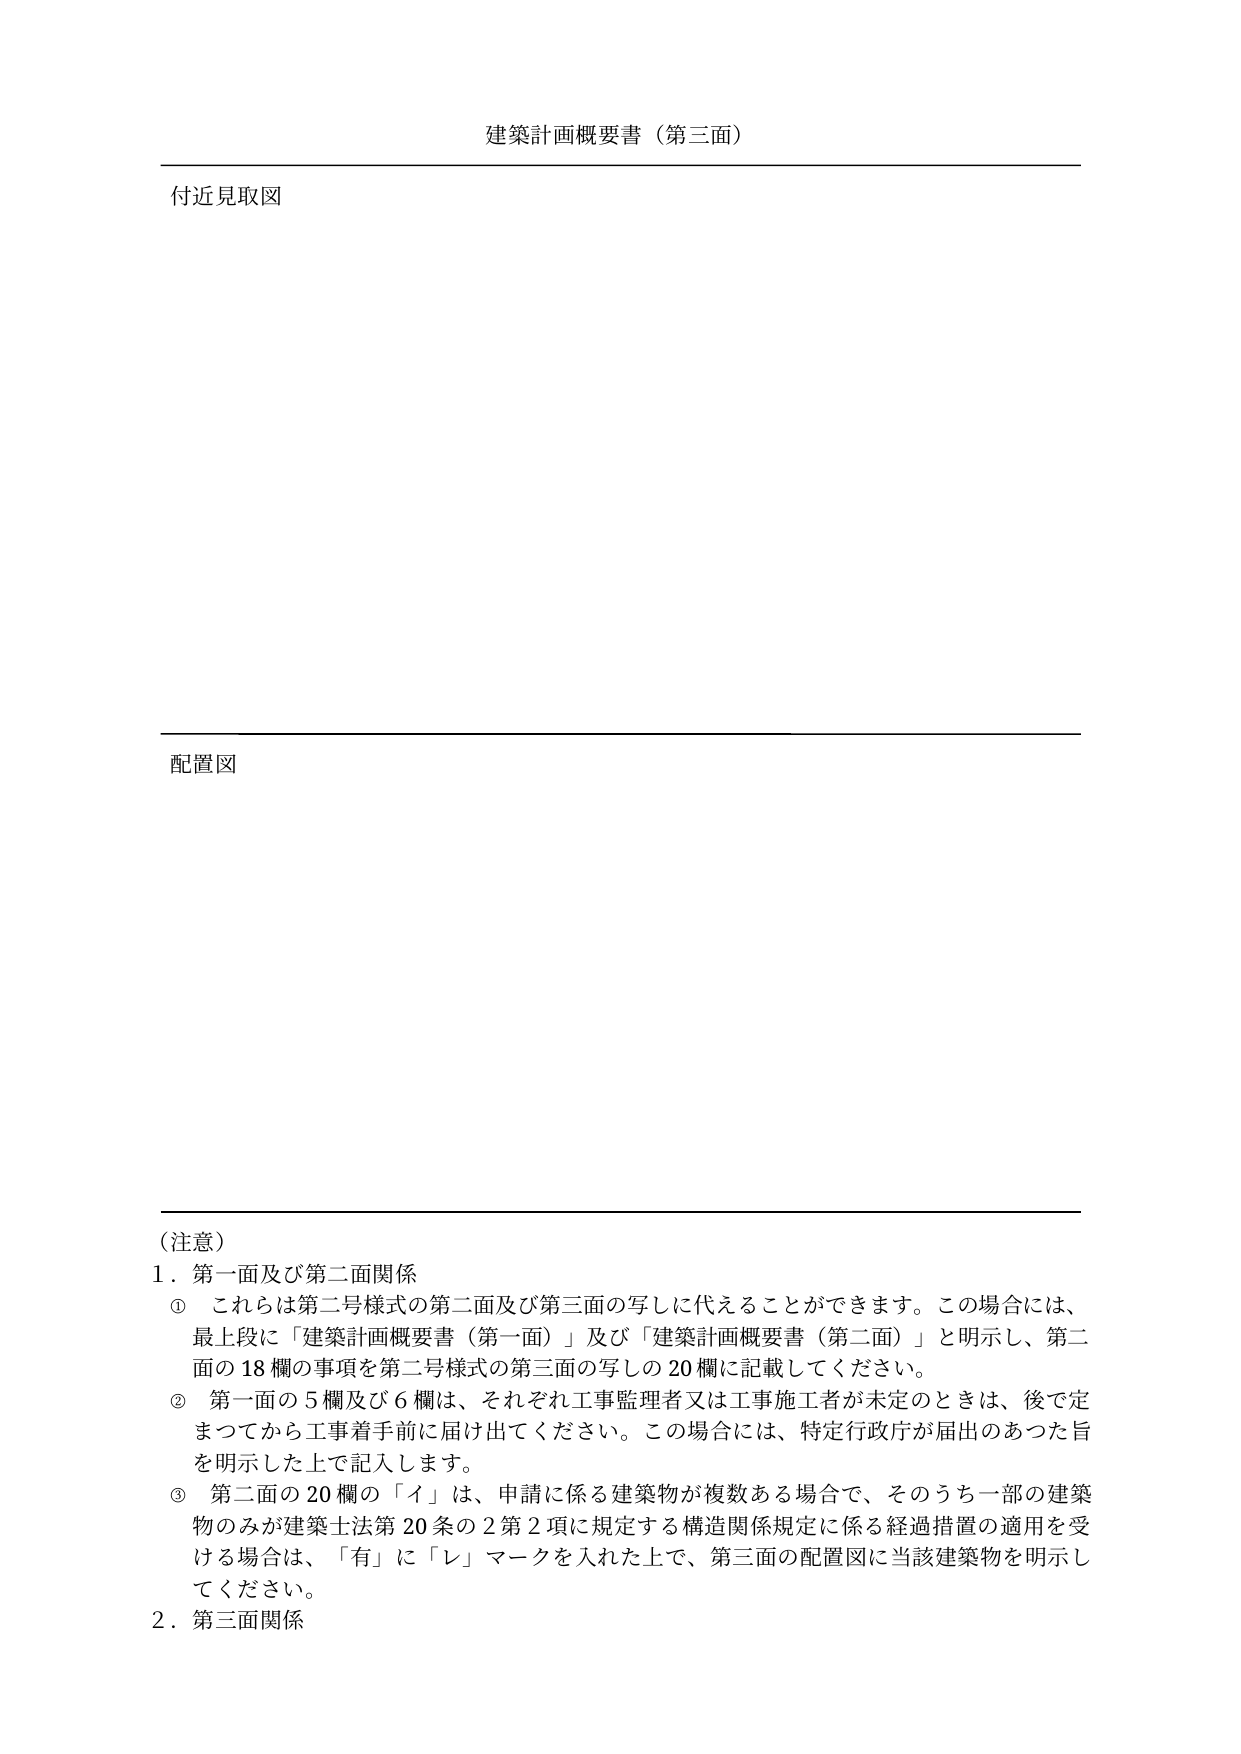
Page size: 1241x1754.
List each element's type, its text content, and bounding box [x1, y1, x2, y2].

text １．第一面及び第二面関係 [148, 1257, 1092, 1288]
text ① これらは第二号様式の第二面及び第三面の写しに代えることができます。この場合には、最上段に「建築計画概要書（第一面）」及び「建築計画概要書（第二面）」と明示し、第二面の18欄の事項を第二号様式の第三面の写しの20欄に記載してください。 [169, 1288, 1092, 1383]
text ② 第一面の５欄及び６欄は、それぞれ工事監理者又は工事施工者が未定のときは、後で定まつてから工事着手前に届け出てください。この場合には、特定行政庁が届出のあつた旨を明示した上で記入します。 [169, 1383, 1092, 1477]
text 配置図 [148, 747, 1092, 778]
text （注意） [148, 1225, 1092, 1257]
text 建築計画概要書（第三面） [148, 118, 1092, 149]
text 付近見取図 [148, 179, 1092, 211]
text ③ 第二面の20欄の「イ」は、申請に係る建築物が複数ある場合で、そのうち一部の建築物のみが建築士法第20条の２第２項に規定する構造関係規定に係る経過措置の適用を受ける場合は、「有」に「レ」マークを入れた上で、第三面の配置図に当該建築物を明示してください。 [169, 1477, 1092, 1603]
text ２．第三面関係 [148, 1603, 1092, 1635]
